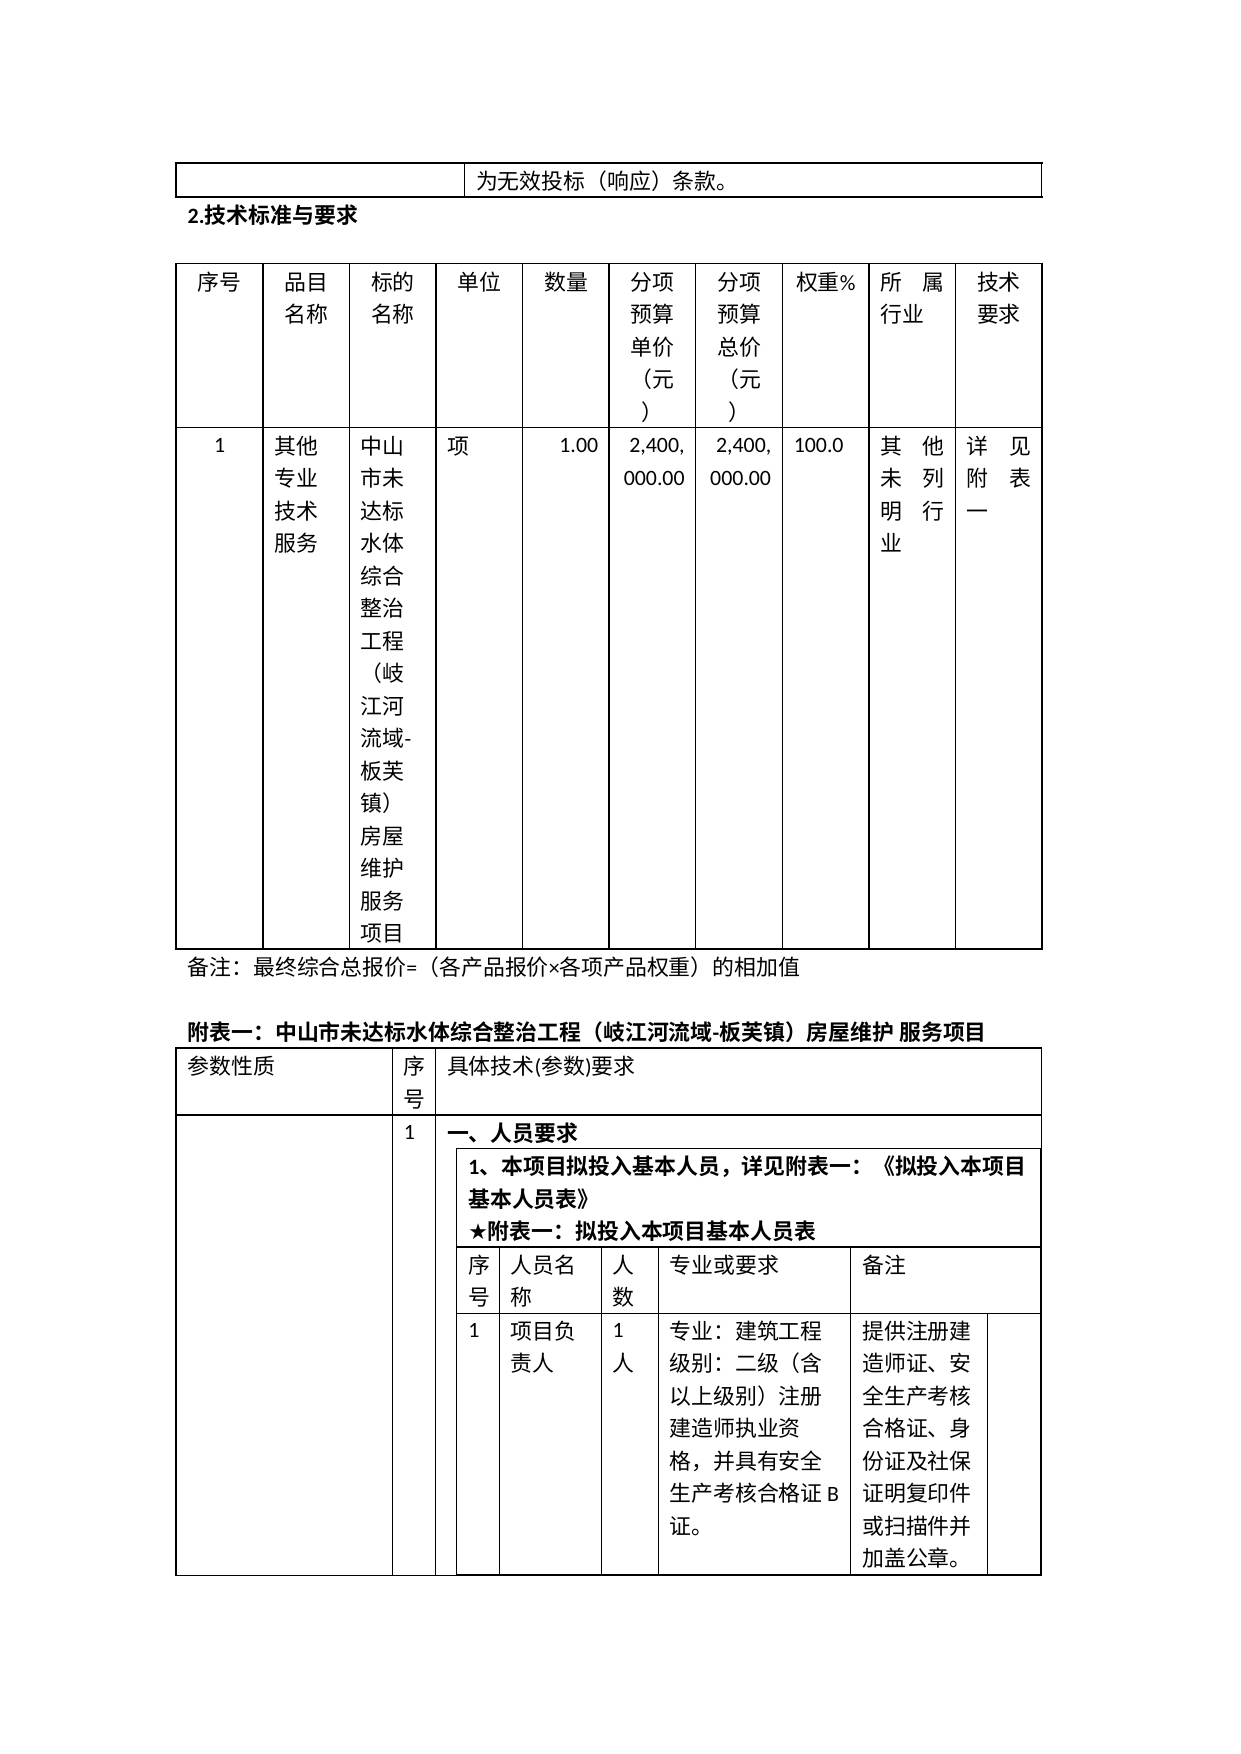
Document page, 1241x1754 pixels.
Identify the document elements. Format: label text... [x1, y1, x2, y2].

table_cell 项 [437, 428, 522, 948]
table_header 具体技术(参数)要求 [436, 1049, 1041, 1114]
table_cell 1.00 [523, 428, 608, 948]
table_header 技术要求 [956, 264, 1041, 427]
table_cell 100.0 [783, 428, 868, 948]
table_cell 其他未列明行业 [870, 428, 955, 948]
table_header 说明 [177, 164, 464, 196]
table_cell 中山市未达标水体综合整治工程（岐江河流域-板芙镇）房屋维护 服务项目 [350, 428, 435, 948]
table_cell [436, 1116, 1041, 1574]
table_header 分项预算总价（元） [696, 264, 782, 427]
table_header 权重% [783, 264, 868, 427]
text 2.技术标准与要求 [187, 198, 1053, 230]
table_header 单位 [437, 264, 522, 427]
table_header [465, 164, 1041, 196]
table_cell [177, 1116, 392, 1574]
text 备注：最终综合总报价=（各产品报价×各项产品权重）的相加值 [187, 950, 1053, 982]
table_cell 详见附表一 [956, 428, 1041, 948]
table_header 标的名称 [350, 264, 435, 427]
table_header 所属行业 [870, 264, 955, 427]
table_header 参数性质 [177, 1049, 392, 1114]
table_cell 1 [177, 428, 262, 948]
table_cell 1 [393, 1116, 435, 1574]
table_header 序号 [393, 1049, 435, 1114]
text 附表一：中山市未达标水体综合整治工程（岐江河流域-板芙镇）房屋维护 服务项目 [187, 1015, 1053, 1047]
table_header 序号 [177, 264, 262, 427]
table_header 分项预算单价（元） [610, 264, 695, 427]
table_header 数量 [523, 264, 608, 427]
table_cell 2,400,000.00 [696, 428, 782, 948]
table_cell 2,400,000.00 [610, 428, 695, 948]
table_cell 其他专业技术服务 [264, 428, 349, 948]
table_header 品目名称 [264, 264, 349, 427]
